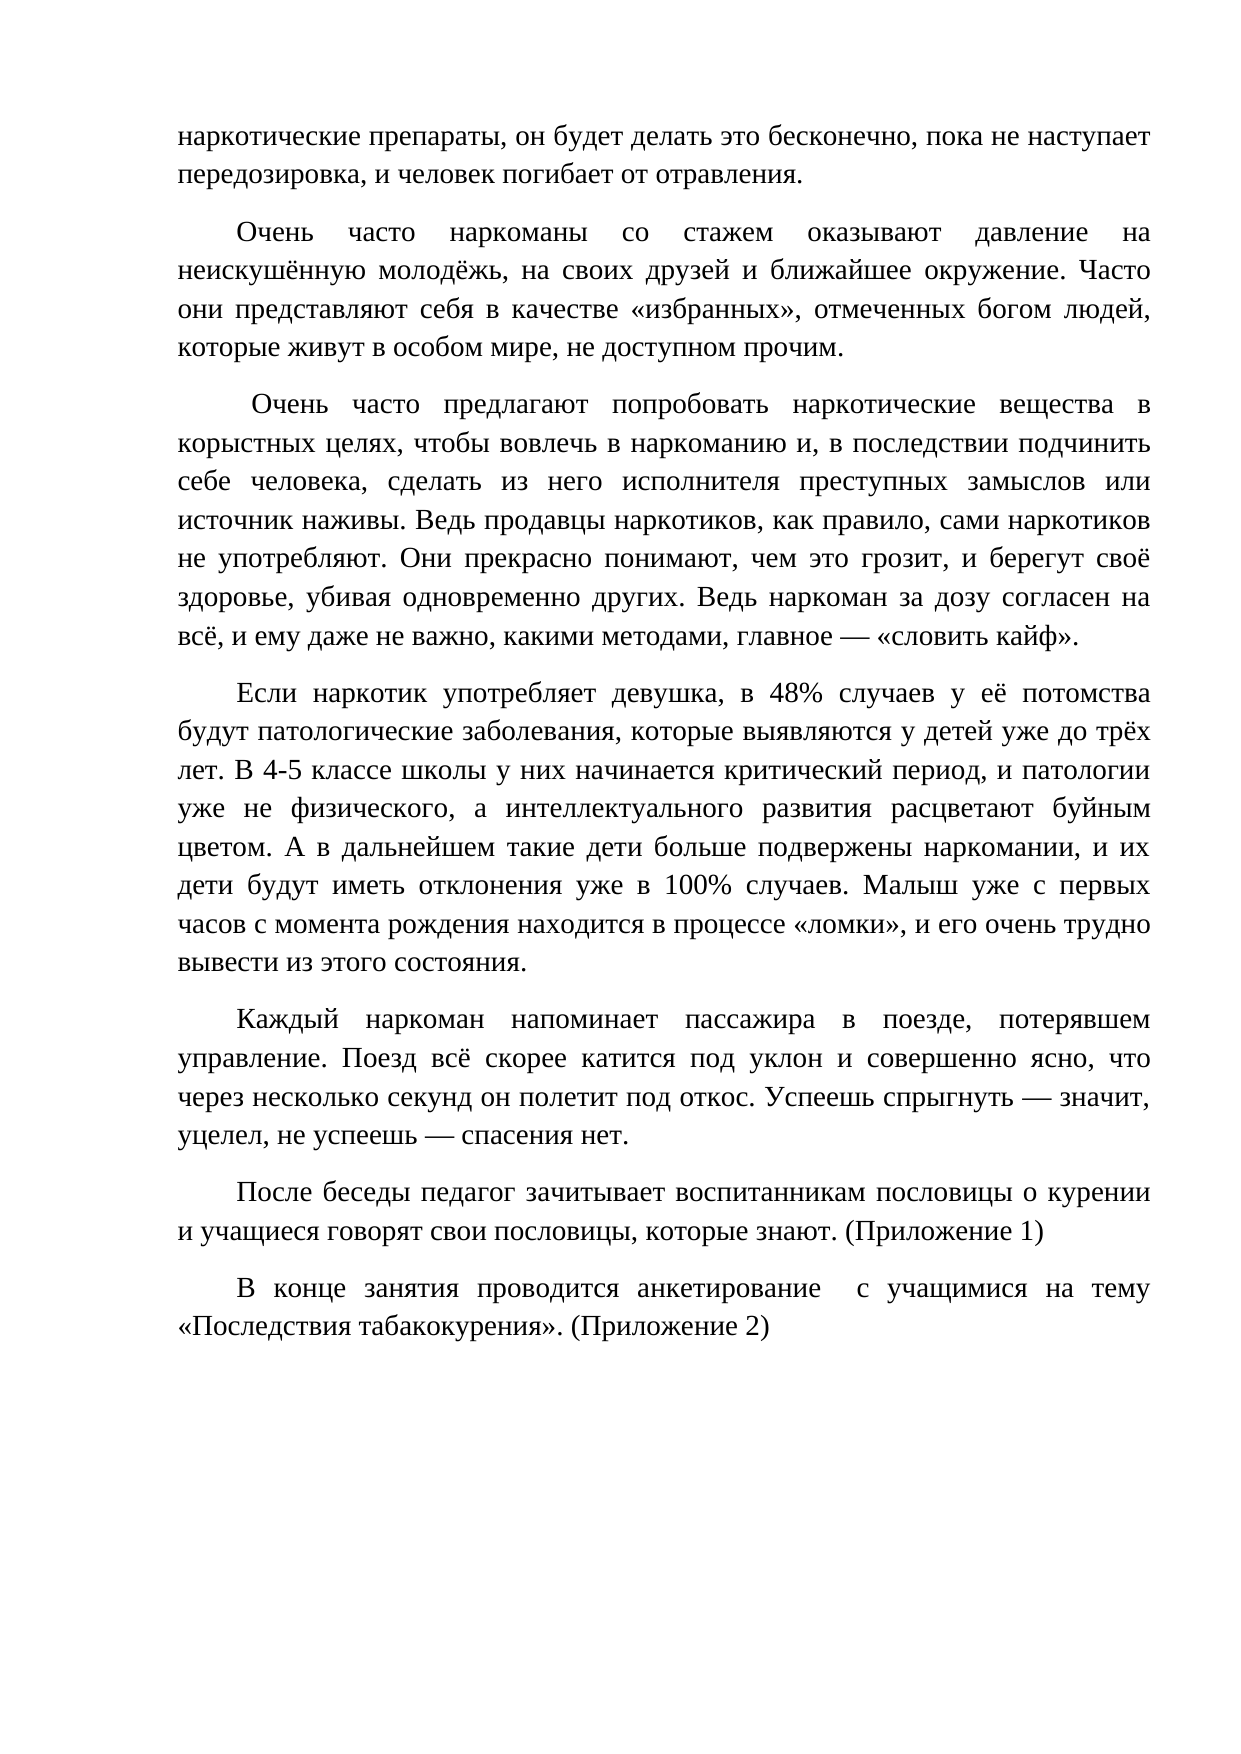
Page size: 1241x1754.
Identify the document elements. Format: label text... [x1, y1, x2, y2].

text В конце занятия проводится анкетирование с учащимися на тему «Последствия табакокурения». (Приложение 2) [177, 1270, 1152, 1342]
text Каждый наркоман напоминает пассажира в поезде, потерявшем управление. Поезд всё скорее катится под уклон и совершенно ясно, что через несколько секунд он полетит под откос. Успеешь спрыгнуть — значит, уцелел, не успеешь — спасения нет. [177, 1002, 1152, 1151]
text После беседы педагог зачитывает воспитанникам пословицы о курении и учащиеся говорят свои пословицы, которые знают. (Приложение 1) [177, 1174, 1152, 1246]
text Очень часто наркоманы со стажем оказывают давление на неискушённую молодёжь, на своих друзей и ближайшее окружение. Часто они представляют себя в качестве «избранных», отмеченных богом людей, которые живут в особом мире, не доступном прочим. [177, 214, 1152, 363]
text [177, 118, 1152, 190]
text Если наркотик употребляет девушка, в 48% случаев у её потомства будут патологические заболевания, которые выявляются у детей уже до трёх лет. В 4-5 классе школы у них начинается критический период, и патологии уже не физического, а интеллектуального развития расцветают буйным цветом. А в дальнейшем такие дети больше подвержены наркомании, и их дети будут иметь отклонения уже в 100% случаев. Малыш уже с первых часов с момента рождения находится в процессе «ломки», и его очень трудно вывести из этого состояния. [177, 675, 1152, 978]
text Очень часто предлагают попробовать наркотические вещества в корыстных целях, чтобы вовлечь в наркоманию и, в последствии подчинить себе человека, сделать из него исполнителя преступных замыслов или источник наживы. Ведь продавцы наркотиков, как правило, сами наркотиков не употребляют. Они прекрасно понимают, чем это грозит, и берегут своё здоровье, убивая одновременно других. Ведь наркоман за дозу согласен на всё, и ему даже не важно, какими методами, главное — «словить кайф». [177, 386, 1152, 651]
